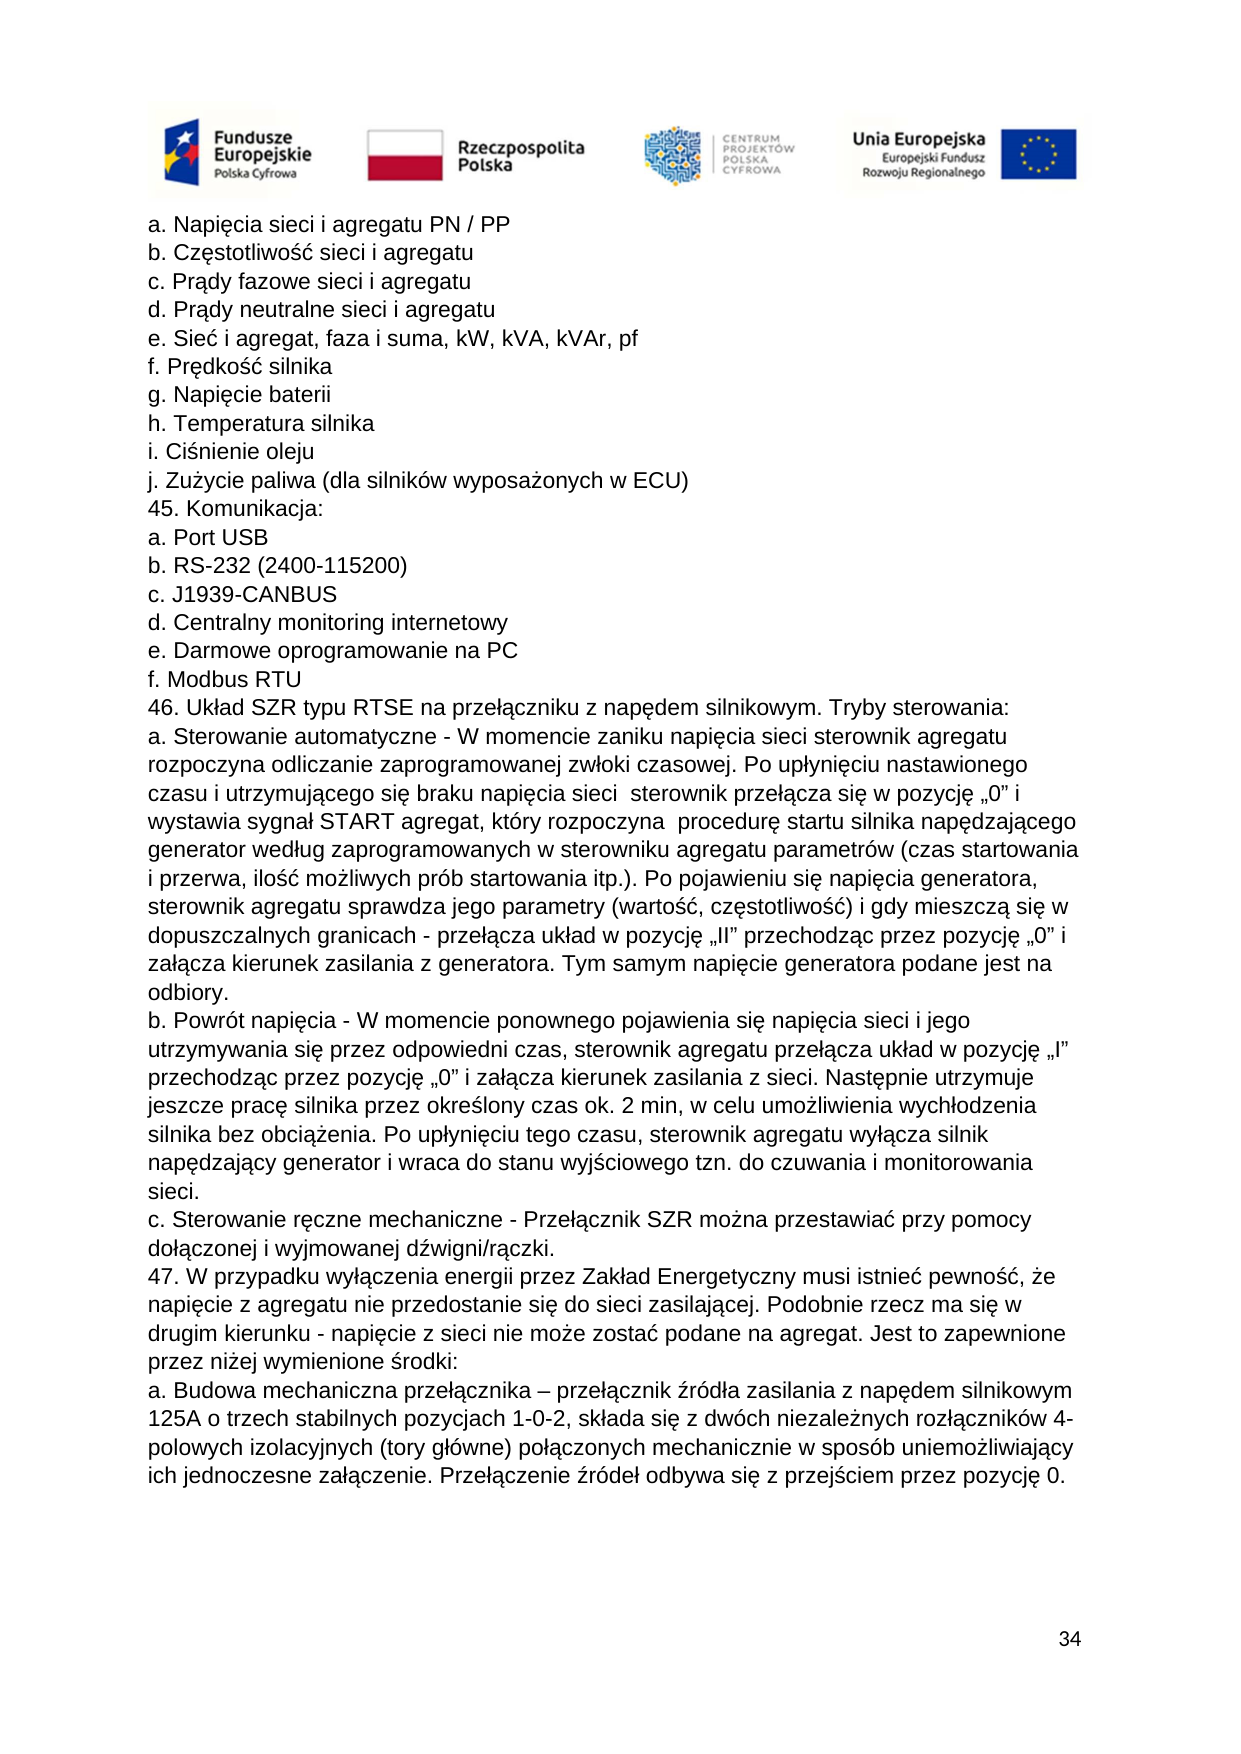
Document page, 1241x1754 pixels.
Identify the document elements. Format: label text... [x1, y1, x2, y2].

text f. Modbus RTU [148, 666, 1081, 692]
text 47. W przypadku wyłączenia energii przez Zakład Energetyczny musi istnieć pewność, że napięcie z agregatu nie przedostanie się do sieci zasilającej. Podobnie rzecz ma się w drugim kierunku - napięcie z sieci nie może zostać podane na agregat. Jest to zapewnione przez niżej wymienione środki: [148, 1263, 1081, 1375]
text a. Port USB [148, 524, 1081, 550]
text f. Prędkość silnika [148, 353, 1081, 379]
text i. Ciśnienie oleju [148, 438, 1081, 465]
text c. Sterowanie ręczne mechaniczne - Przełącznik SZR można przestawiać przy pomocy dołączonej i wyjmowanej dźwigni/rączki. [148, 1206, 1081, 1261]
text 46. Układ SZR typu RTSE na przełączniku z napędem silnikowym. Tryby sterowania: [148, 694, 1081, 721]
text d. Prądy neutralne sieci i agregatu [148, 296, 1081, 322]
text b. Częstotliwość sieci i agregatu [148, 239, 1081, 266]
text a. Budowa mechaniczna przełącznika – przełącznik źródła zasilania z napędem silnikowym 125A o trzech stabilnych pozycjach 1-0-2, składa się z dwóch niezależnych rozłączników 4-polowych izolacyjnych (tory główne) połączonych mechanicznie w sposób uniemożliwiający ich jednoczesne załączenie. Przełączenie źródeł odbywa się z przejściem przez pozycję 0. [148, 1377, 1081, 1488]
text c. J1939-CANBUS [148, 581, 1081, 607]
text b. RS-232 (2400-115200) [148, 552, 1081, 578]
text e. Darmowe oprogramowanie na PC [148, 637, 1081, 664]
text e. Sieć i agregat, faza i suma, kW, kVA, kVAr, pf [148, 324, 1081, 351]
text a. Napięcia sieci i agregatu PN / PP [148, 148, 1081, 237]
text b. Powrót napięcia - W momencie ponownego pojawienia się napięcia sieci i jego utrzymywania się przez odpowiedni czas, sterownik agregatu przełącza układ w pozycję „I” przechodząc przez pozycję „0” i załącza kierunek zasilania z sieci. Następnie utrzymuje jeszcze pracę silnika przez określony czas ok. 2 min, w celu umożliwienia wychłodzenia silnika bez obciążenia. Po upłynięciu tego czasu, sterownik agregatu wyłącza silnik napędzający generator i wraca do stanu wyjściowego tzn. do czuwania i monitorowania sieci. [148, 1007, 1081, 1204]
picture [147, 101, 1093, 209]
text g. Napięcie baterii [148, 381, 1081, 408]
text h. Temperatura silnika [148, 410, 1081, 436]
text d. Centralny monitoring internetowy [148, 609, 1081, 635]
text a. Sterowanie automatyczne - W momencie zaniku napięcia sieci sterownik agregatu rozpoczyna odliczanie zaprogramowanej zwłoki czasowej. Po upłynięciu nastawionego czasu i utrzymującego się braku napięcia sieci sterownik przełącza się w pozycję „0” i wystawia sygnał START agregat, który rozpoczyna procedurę startu silnika napędzającego generator według zaprogramowanych w sterowniku agregatu parametrów (czas startowania i przerwa, ilość możliwych prób startowania itp.). Po pojawieniu się napięcia generatora, sterownik agregatu sprawdza jego parametry (wartość, częstotliwość) i gdy mieszczą się w dopuszczalnych granicach - przełącza układ w pozycję „II” przechodząc przez pozycję „0” i załącza kierunek zasilania z generatora. Tym samym napięcie generatora podane jest na odbiory. [148, 723, 1081, 1005]
text j. Zużycie paliwa (dla silników wyposażonych w ECU) [148, 467, 1081, 493]
text 45. Komunikacja: [148, 495, 1081, 522]
text c. Prądy fazowe sieci i agregatu [148, 268, 1081, 294]
